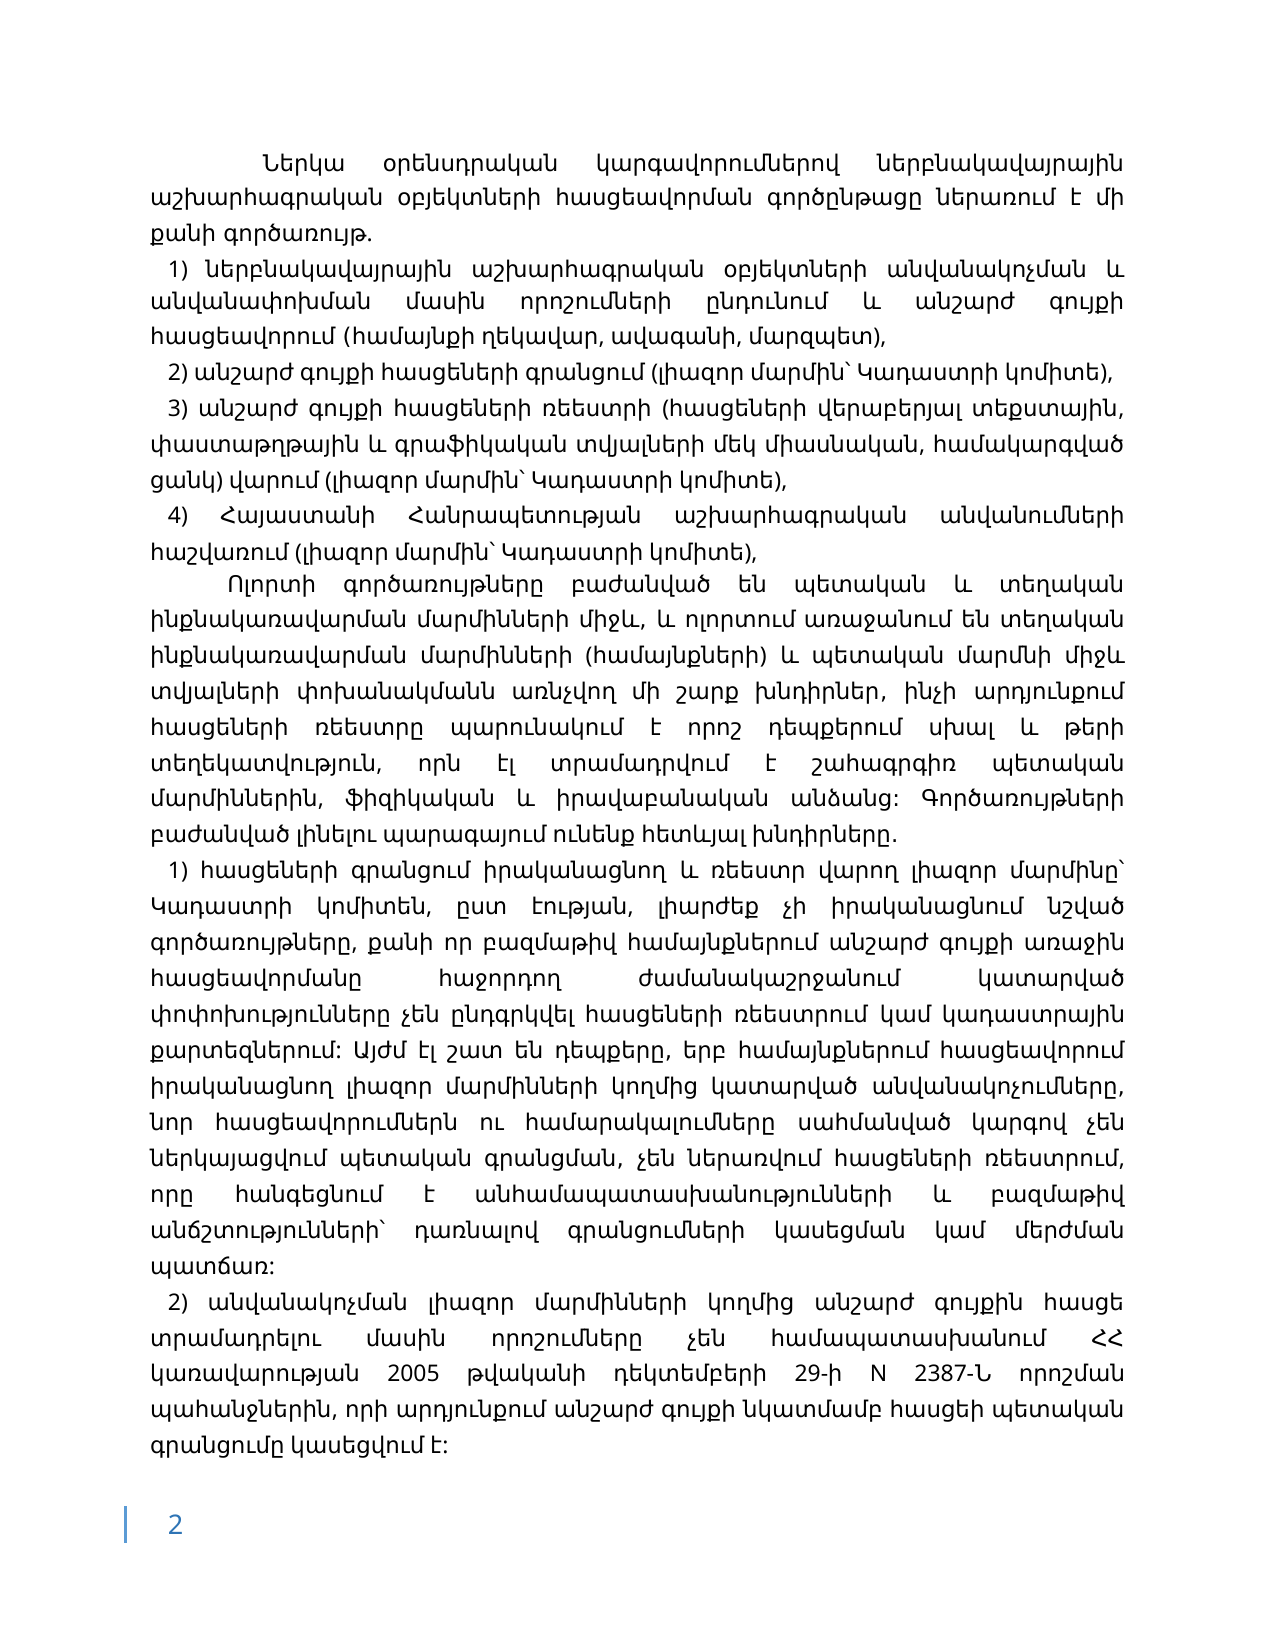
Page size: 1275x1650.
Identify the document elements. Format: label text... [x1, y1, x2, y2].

text Ոլորտի գործառույթները բաժանված են պետական և տեղական ինքնակառավարման մարմինների միջև, և ոլորտում առաջանում են տեղական ինքնակառավարման մարմինների (համայնքների) և պետական մարմնի միջև տվյալների փոխանակմանն առնչվող մի շարք խնդիրներ, ինչի արդյունքում հասցեների ռեեստրը պարունակում է որոշ դեպքերում սխալ և թերի տեղեկատվություն, որն էլ տրամադրվում է շահագրգիռ պետական մարմիններին, ֆիզիկական և իրավաբանական անձանց: Գործառույթների բաժանված լինելու պարագայում ունենք հետևյալ խնդիրները. [150, 571, 1125, 849]
text 2) անշարժ գույքի հասցեների գրանցում (լիազոր մարմին՝ Կադաստրի կոմիտե), [150, 356, 1125, 387]
text 2) անվանակոչման լիազոր մարմինների կողմից անշարժ գույքին հասցե տրամադրելու մասին որոշումները չեն համապատասխանում ՀՀ կառավարության 2005 թվականի դեկտեմբերի 29-ի N 2387-Ն որոշման պահանջներին, որի արդյունքում անշարժ գույքի նկատմամբ հասցեի պետական գրանցումը կասեցվում է: [150, 1286, 1125, 1461]
text Ներկա օրենսդրական կարգավորումներով ներբնակավայրային աշխարհագրական օբյեկտների հասցեավորման գործընթացը ներառում է մի քանի գործառույթ. [150, 150, 1125, 248]
text 3) անշարժ գույքի հասցեների ռեեստրի (հասցեների վերաբերյալ տեքստային, փաստաթղթային և գրաֆիկական տվյալների մեկ միասնական, համակարգված ցանկ) վարում (լիազոր մարմին՝ Կադաստրի կոմիտե), [150, 392, 1125, 495]
text 1) ներբնակավայրային աշխարհագրական օբյեկտների անվանակոչման և անվանափոխման մասին որոշումների ընդունում և անշարժ գույքի հասցեավորում (համայնքի ղեկավար, ավագանի, մարզպետ), [150, 253, 1125, 351]
text 1) հասցեների գրանցում իրականացնող և ռեեստր վարող լիազոր մարմինը՝ Կադաստրի կոմիտեն, ըստ էության, լիարժեք չի իրականացնում նշված գործառույթները, քանի որ բազմաթիվ համայնքներում անշարժ գույքի առաջին հասցեավորմանը հաջորդող ժամանակաշրջանում կատարված փոփոխությունները չեն ընդգրկվել հասցեների ռեեստրում կամ կադաստրային քարտեզներում: Այժմ էլ շատ են դեպքերը, երբ համայնքներում հասցեավորում իրականացնող լիազոր մարմինների կողմից կատարված անվանակոչումները, նոր հասցեավորումներն ու համարակալումները սահմանված կարգով չեն ներկայացվում պետական գրանցման, չեն ներառվում հասցեների ռեեստրում, որը հանգեցնում է անհամապատասխանությունների և բազմաթիվ անճշտությունների՝ դառնալով գրանցումների կասեցման կամ մերժման պատճառ: [150, 854, 1125, 1281]
text 4) Հայաստանի Հանրապետության աշխարհագրական անվանումների հաշվառում (լիազոր մարմին՝ Կադաստրի կոմիտե), [150, 499, 1125, 567]
